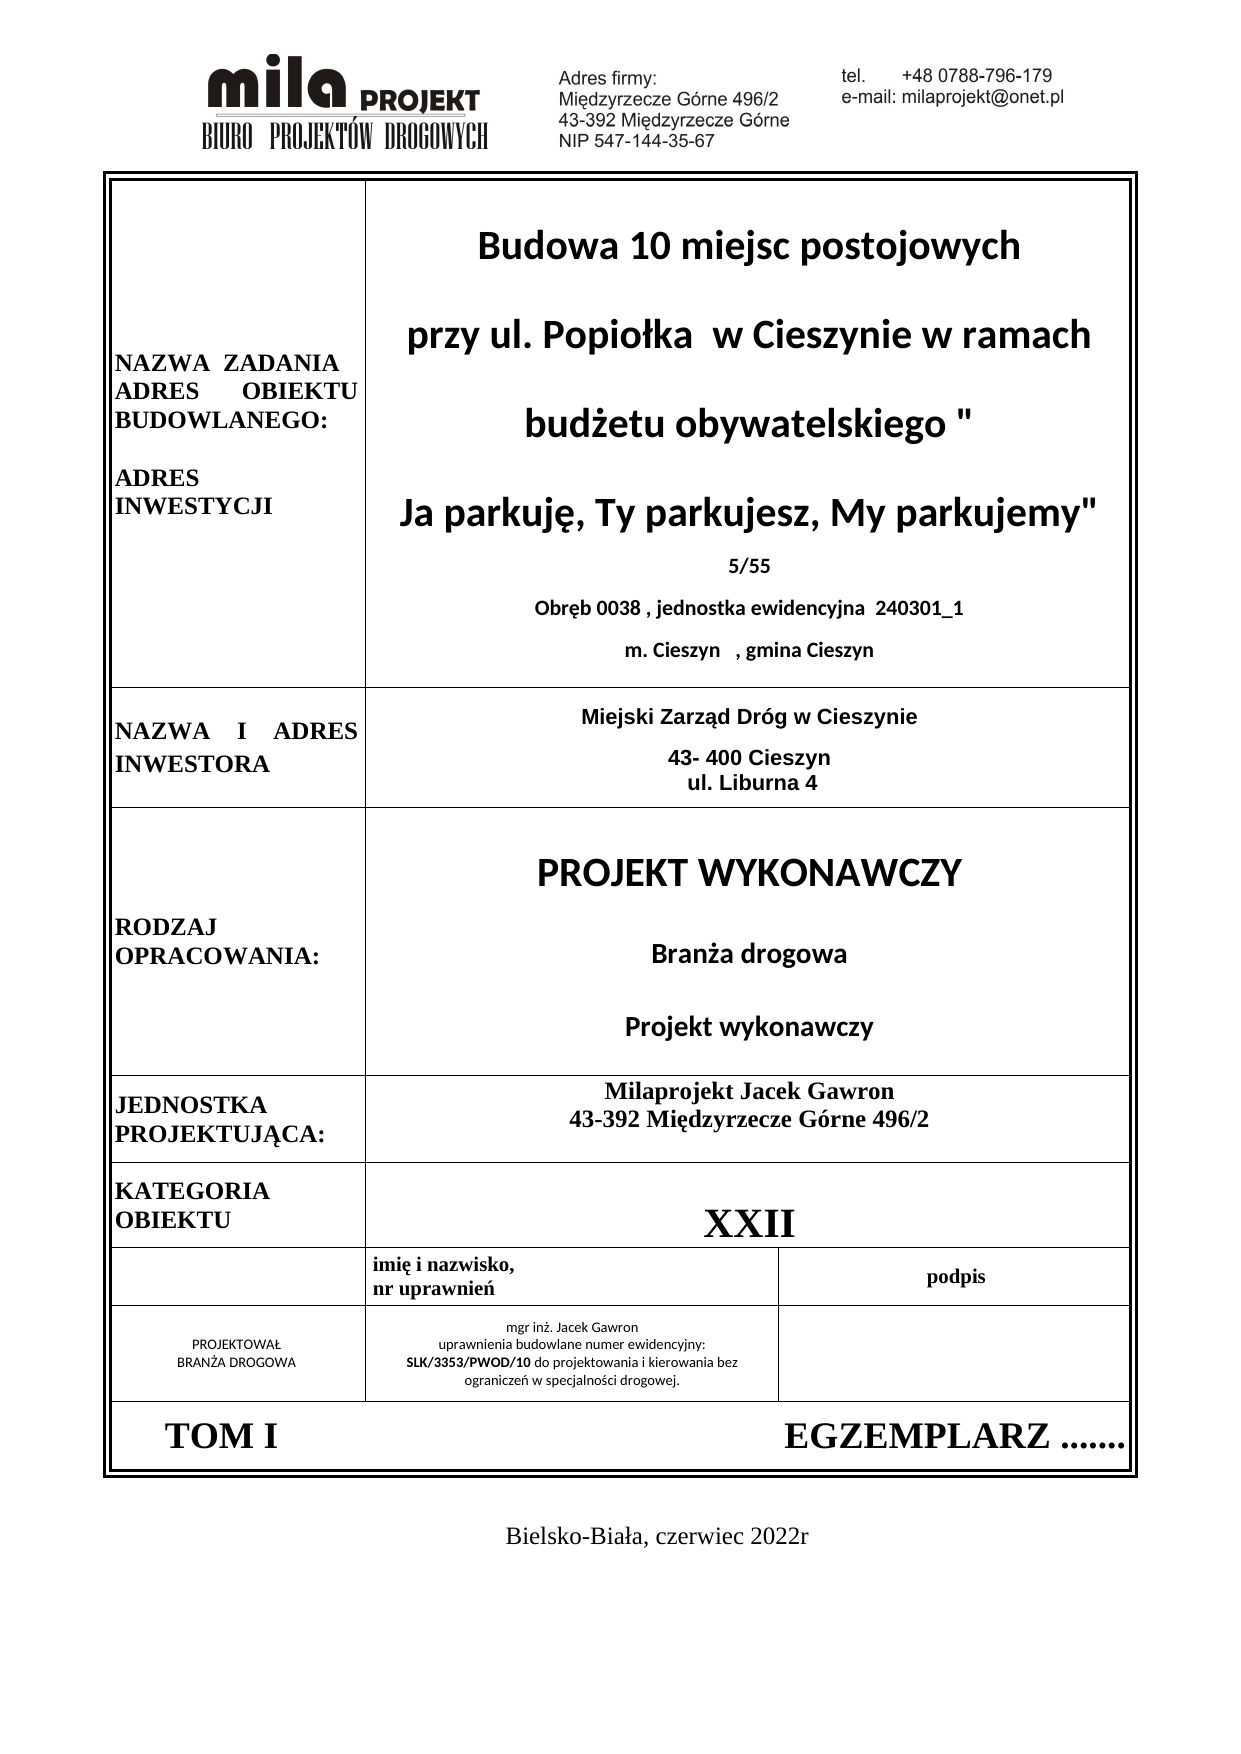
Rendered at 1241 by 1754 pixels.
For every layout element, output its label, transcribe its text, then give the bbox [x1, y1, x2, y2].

table_cell podpis [779, 1248, 1129, 1305]
table_cell imię i nazwisko, nr uprawnień [366, 1248, 778, 1305]
text Bielsko-Biała, czerwiec 2022r [118, 1521, 1122, 1550]
table_cell NAZWA I ADRES INWESTORA [112, 688, 365, 807]
table_header Budowa 10 miejsc postojowych przy ul. Popiołka w Cieszynie w ramach budżetu obywatelskiego " Ja parkuję, Ty parkujesz, My parkujemy" 5/55 Obręb 0038 , jednostka ewidencyjna 240301_1 m. Cieszyn , gmina Cieszyn [365, 174, 1133, 687]
table_header NAZWA ZADANIA ADRES OBIEKTU BUDOWLANEGO: ADRES INWESTYCJI [107, 174, 365, 687]
picture [201, 54, 1063, 149]
table_cell JEDNOSTKA PROJEKTUJĄCA: [112, 1076, 365, 1162]
table_cell PROJEKT WYKONAWCZY Branża drogowa Projekt wykonawczy [366, 808, 1129, 1075]
table_cell PROJEKTOWAŁ BRANŻA DROGOWA [112, 1306, 365, 1401]
table_cell TOM I EGZEMPLARZ ....... [112, 1402, 1129, 1468]
table_cell mgr inż. Jacek Gawron uprawnienia budowlane numer ewidencyjny: SLK/3353/PWOD/10 do projektowania i kierowania bez ograniczeń w specjalności drogowej. [366, 1306, 778, 1401]
table_cell Miejski Zarząd Dróg w Cieszynie 43- 400 Cieszyn ul. Liburna 4 [366, 688, 1129, 807]
table_cell XXII [366, 1163, 1129, 1247]
table_cell [779, 1306, 1129, 1401]
table_cell Milaprojekt Jacek Gawron 43-392 Międzyrzecze Górne 496/2 [366, 1076, 1129, 1162]
table_cell [112, 1248, 365, 1305]
table_cell RODZAJ OPRACOWANIA: [112, 808, 365, 1075]
table_cell KATEGORIA OBIEKTU [112, 1163, 365, 1247]
